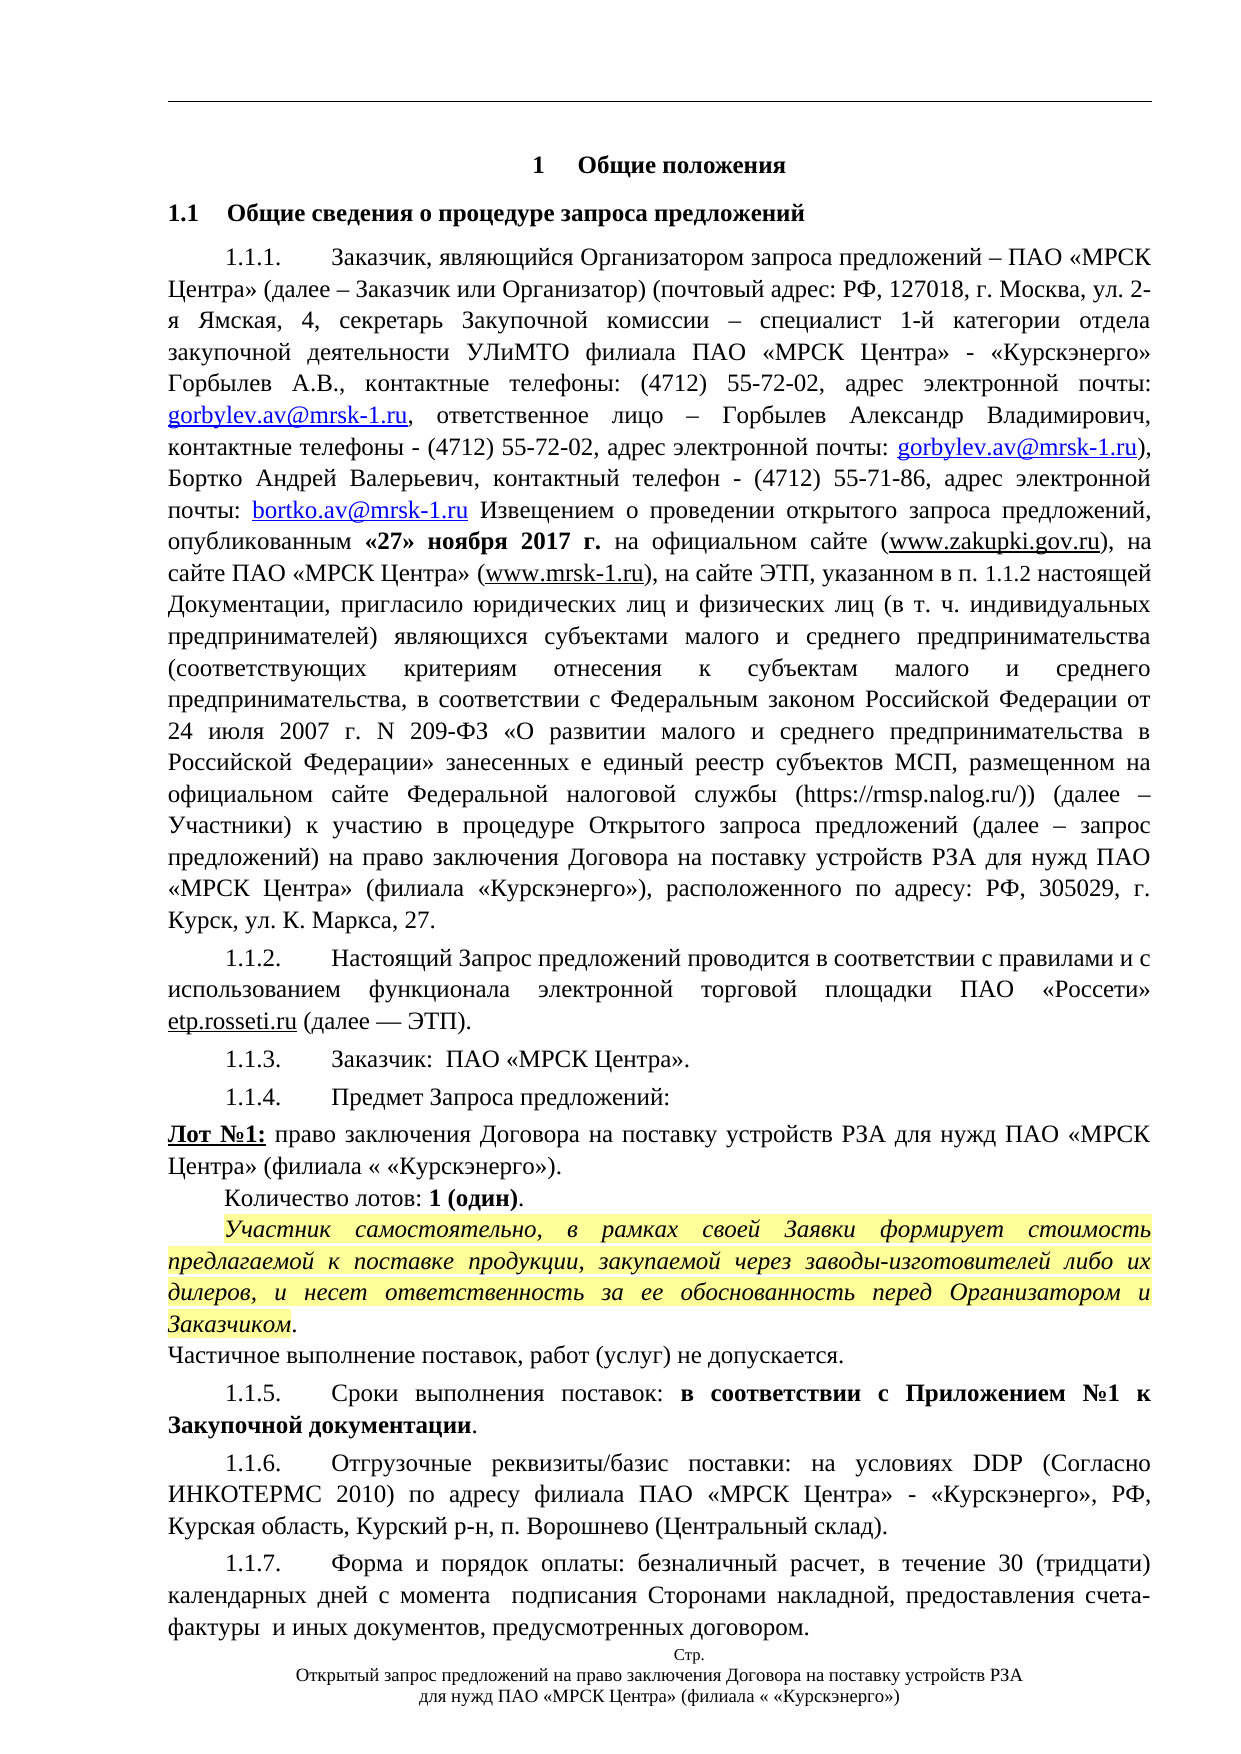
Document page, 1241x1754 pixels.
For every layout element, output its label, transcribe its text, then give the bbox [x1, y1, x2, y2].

list Форма и порядок оплаты: безналичный расчет, в течение 30 (тридцати) календарных дней с момента подписания Сторонами накладной, предоставления счета-фактуры и иных документов, предусмотренных договором. [168, 1548, 1152, 1640]
list Сроки выполнения поставок: в соответствии с Приложением №1 к Закупочной документации. [168, 1378, 1152, 1438]
subtitle Общие сведения о процедуре запроса предложений [168, 198, 1152, 227]
list Заказчик: ПАО «МРСК Центра». [168, 1044, 1152, 1073]
list Заказчик, являющийся Организатором запроса предложений – ПАО «МРСК Центра» (далее – Заказчик или Организатор) (почтовый адрес: РФ, 127018, г. Москва, ул. 2-я Ямская, 4, секретарь Закупочной комиссии – специалист 1-й категории отдела закупочной деятельности УЛиМТО филиала ПАО «МРСК Центра» - «Курскэнерго» Горбылев А.В., контактные телефоны: (4712) 55-72-02, адрес электронной почты: gorbylev.av@mrsk-1.ru, ответственное лицо – Горбылев Александр Владимирович, контактные телефоны - (4712) 55-72-02, адрес электронной почты: gorbylev.av@mrsk-1.ru), Бортко Андрей Валерьевич, контактный телефон - (4712) 55-71-86, адрес электронной почты: bortko.av@mrsk-1.ru Извещением о проведении открытого запроса предложений, опубликованным «27» ноября 2017 г. на официальном сайте (www.zakupki.gov.ru), на сайте ПАО «МРСК Центра» (www.mrsk-1.ru), на сайте ЭТП, указанном в п. 1.1.2 настоящей Документации, пригласило юридических лиц и физических лиц (в т. ч. индивидуальных предпринимателей) являющихся субъектами малого и среднего предпринимательства (соответствующих критериям отнесения к субъектам малого и среднего предпринимательства, в соответствии с Федеральным законом Российской Федерации от 24 июля 2007 г. N 209-ФЗ «О развитии малого и среднего предпринимательства в Российской Федерации» занесенных е единый реестр субъектов МСП, размещенном на официальном сайте Федеральной налоговой службы (https://rmsp.nalog.ru/)) (далее – Участники) к участию в процедуре Открытого запроса предложений (далее – запрос предложений) на право заключения Договора на поставку устройств РЗА для нужд ПАО «МРСК Центра» (филиала «Курскэнерго»), расположенного по адресу: РФ, 305029, г. Курск, ул. К. Маркса, 27. [168, 242, 1152, 934]
text Количество лотов: 1 (один). [168, 1183, 1152, 1211]
list Настоящий Запрос предложений проводится в соответствии с правилами и с использованием функционала электронной торговой площадки ПАО «Россети» etp.rosseti.ru (далее — ЭТП). [168, 943, 1152, 1035]
text Участник самостоятельно, в рамках своей Заявки формирует стоимость предлагаемой к поставке продукции, закупаемой через заводы-изготовителей либо их дилеров, и несет ответственность за ее обоснованность перед Организатором и Заказчиком. [168, 1306, 1152, 1338]
list Предмет Запроса предложений: [168, 1082, 1152, 1110]
subtitle Общие положения [166, 150, 1152, 179]
list Частичное выполнение поставок, работ (услуг) не допускается. [168, 1340, 1152, 1369]
text Участник самостоятельно, в рамках своей Заявки формирует стоимость предлагаемой к поставке продукции, закупаемой через заводы-изготовителей либо их дилеров, и несет ответственность за ее обоснованность перед Организатором и Заказчиком. [168, 1214, 1152, 1246]
text Лот №1: право заключения Договора на поставку устройств РЗА для нужд ПАО «МРСК Центра» (филиала « «Курскэнерго»). [168, 1119, 1152, 1180]
list Отгрузочные реквизиты/базис поставки: на условиях DDP (Согласно ИНКОТЕРМС 2010) по адресу филиала ПАО «МРСК Центра» - «Курскэнерго», РФ, Курская область, Курский р-н, п. Ворошнево (Центральный склад). [168, 1448, 1152, 1539]
